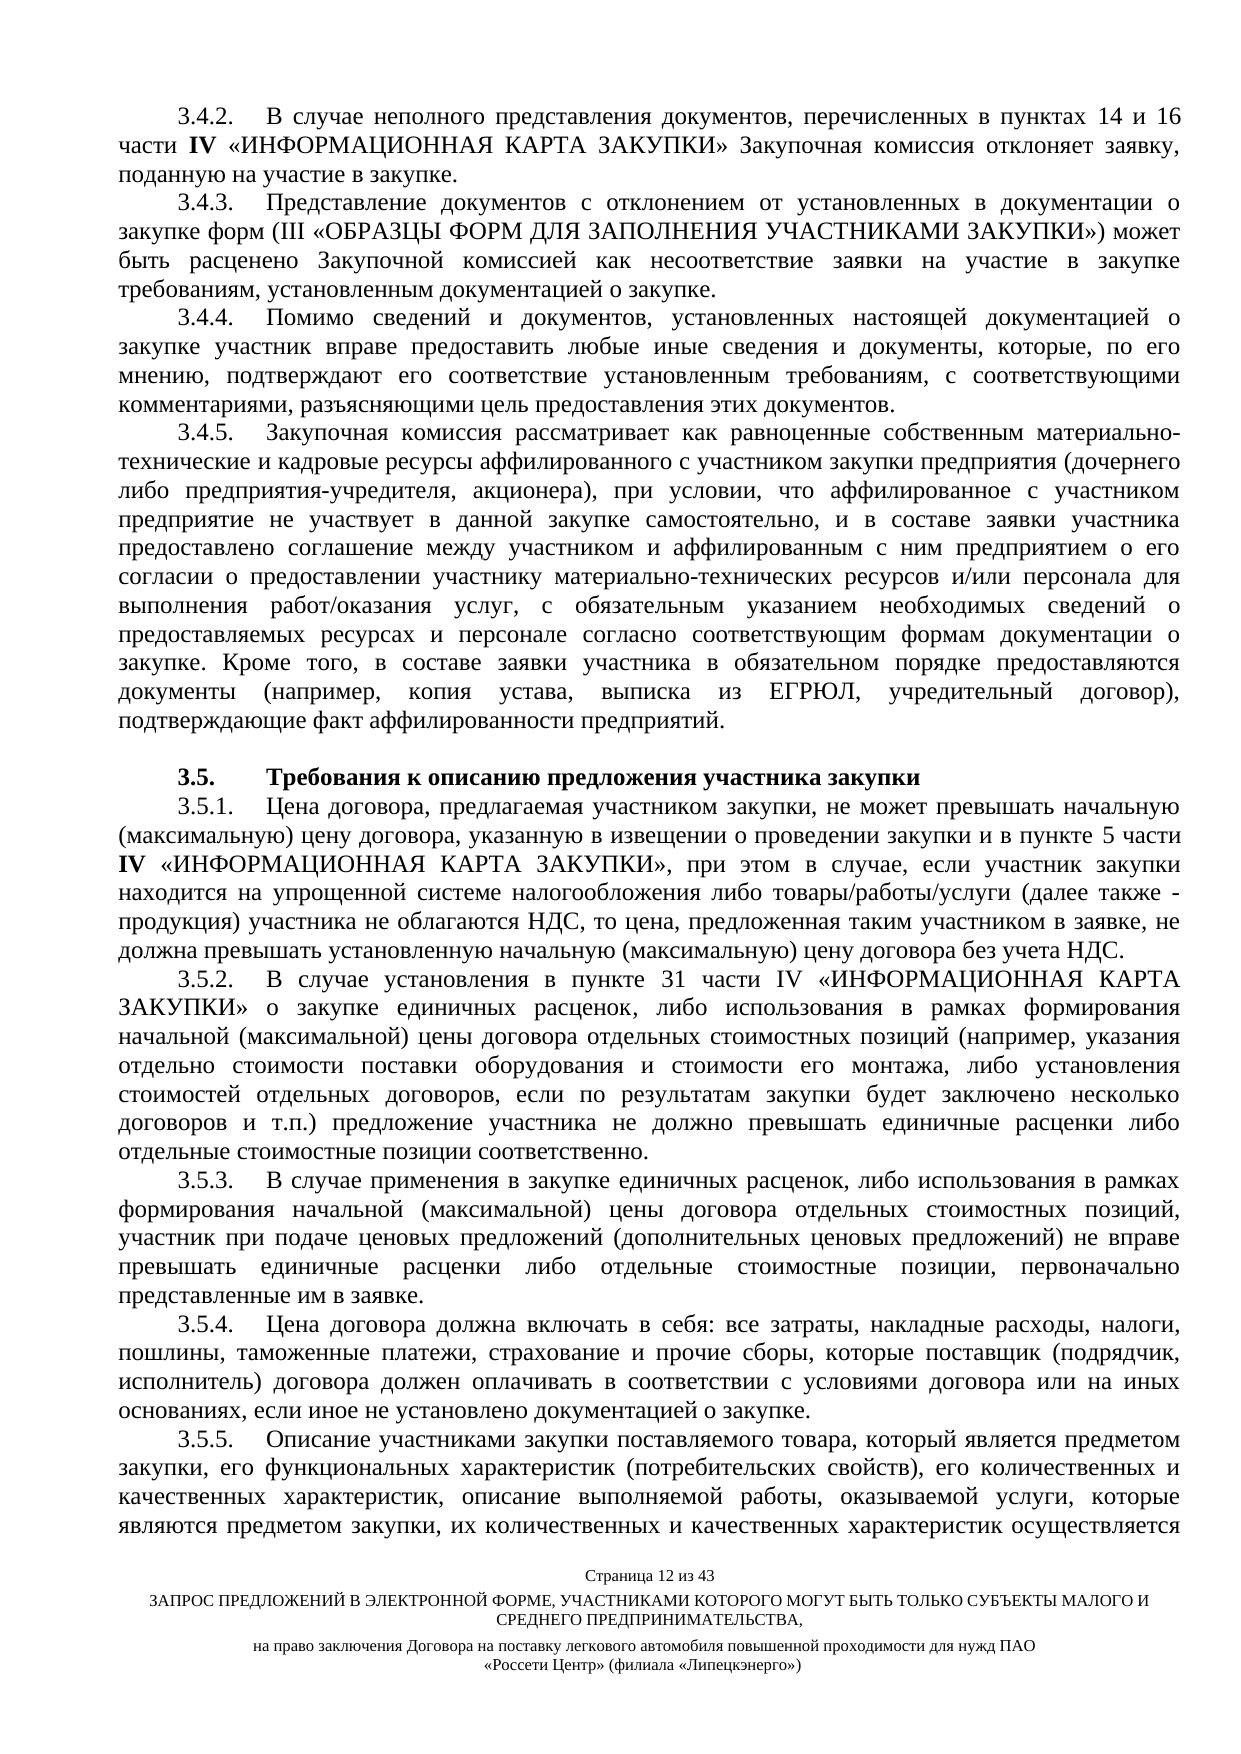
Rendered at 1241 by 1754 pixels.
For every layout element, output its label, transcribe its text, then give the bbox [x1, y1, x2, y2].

subtitle В случае применения в закупке единичных расценок, либо использования в рамках формирования начальной (максимальной) цены договора отдельных стоимостных позиций, участник при подаче ценовых предложений (дополнительных ценовых предложений) не вправе превышать единичные расценки либо отдельные стоимостные позиции, первоначально представленные им в заявке. [118, 1165, 1181, 1309]
subtitle Цена договора, предлагаемая участником закупки, не может превышать начальную (максимальную) цену договора, указанную в извещении о проведении закупки и в пункте 5 части IV «ИНФОРМАЦИОННАЯ КАРТА ЗАКУПКИ», при этом в случае, если участник закупки находится на упрощенной системе налогообложения либо товары/работы/услуги (далее также - продукция) участника не облагаются НДС, то цена, предложенная таким участником в заявке, не должна превышать установленную начальную (максимальную) цену договора без учета НДС. [118, 791, 1181, 964]
subtitle Требования к описанию предложения участника закупки [118, 762, 1181, 791]
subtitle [118, 1424, 1181, 1539]
subtitle Помимо сведений и документов, установленных настоящей документацией о закупке участник вправе предоставить любые иные сведения и документы, которые, по его мнению, подтверждают его соответствие установленным требованиям, с соответствующими комментариями, разъясняющими цель предоставления этих документов. [118, 302, 1181, 417]
subtitle В случае неполного представления документов, перечисленных в пунктах 14 и 16 части IV «ИНФОРМАЦИОННАЯ КАРТА ЗАКУПКИ» Закупочная комиссия отклоняет заявку, поданную на участие в закупке. [118, 101, 1181, 187]
subtitle Цена договора должна включать в себя: все затраты, накладные расходы, налоги, пошлины, таможенные платежи, страхование и прочие сборы, которые поставщик (подрядчик, исполнитель) договора должен оплачивать в соответствии с условиями договора или на иных основаниях, если иное не установлено документацией о закупке. [118, 1309, 1181, 1424]
subtitle В случае установления в пункте 31 части IV «ИНФОРМАЦИОННАЯ КАРТА ЗАКУПКИ» о закупке единичных расценок, либо использования в рамках формирования начальной (максимальной) цены договора отдельных стоимостных позиций (например, указания отдельно стоимости поставки оборудования и стоимости его монтажа, либо установления стоимостей отдельных договоров, если по результатам закупки будет заключено несколько договоров и т.п.) предложение участника не должно превышать единичные расценки либо отдельные стоимостные позиции соответственно. [118, 964, 1181, 1165]
subtitle Закупочная комиссия рассматривает как равноценные собственным материально-технические и кадровые ресурсы аффилированного с участником закупки предприятия (дочернего либо предприятия-учредителя, акционера), при условии, что аффилированное с участником предприятие не участвует в данной закупке самостоятельно, и в составе заявки участника предоставлено соглашение между участником и аффилированным с ним предприятием о его согласии о предоставлении участнику материально-технических ресурсов и/или персонала для выполнения работ/оказания услуг, с обязательным указанием необходимых сведений о предоставляемых ресурсах и персонале согласно соответствующим формам документации о закупке. Кроме того, в составе заявки участника в обязательном порядке предоставляются документы (например, копия устава, выписка из ЕГРЮЛ, учредительный договор), подтверждающие факт аффилированности предприятий. [118, 417, 1181, 734]
subtitle Представление документов с отклонением от установленных в документации о закупке форм (III «ОБРАЗЦЫ ФОРМ ДЛЯ ЗАПОЛНЕНИЯ УЧАСТНИКАМИ ЗАКУПКИ») может быть расценено Закупочной комиссией как несоответствие заявки на участие в закупке требованиям, установленным документацией о закупке. [118, 187, 1181, 302]
